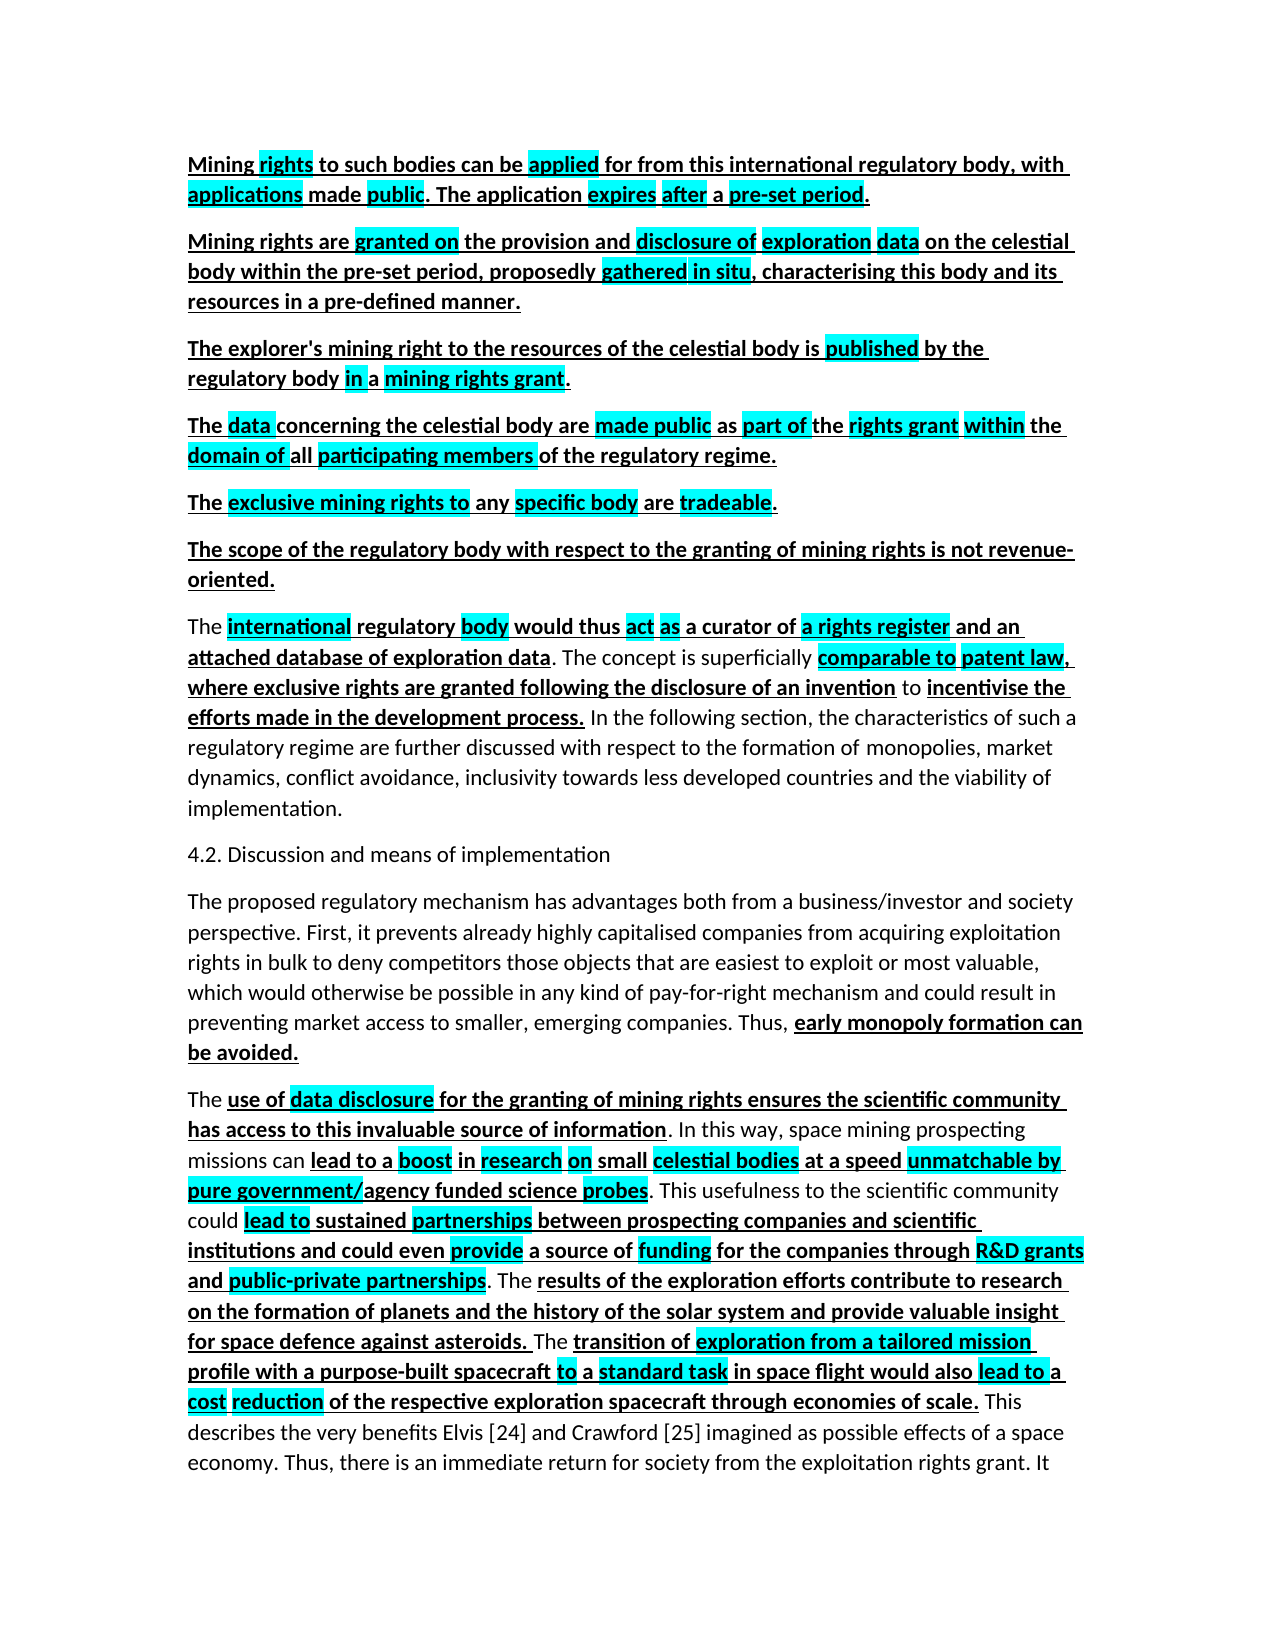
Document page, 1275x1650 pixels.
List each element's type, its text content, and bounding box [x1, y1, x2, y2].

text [187, 1085, 1087, 1476]
text Mining rights to such bodies can be applied for from this international regulatory body, with applications made public. The application expires after a pre-set period. [187, 150, 1087, 208]
text The proposed regulatory mechanism has advantages both from a business/investor and society perspective. First, it prevents already highly capitalised companies from acquiring exploitation rights in bulk to deny competitors those objects that are easiest to exploit or most valuable, which would otherwise be possible in any kind of pay-for-right mechanism and could result in preventing market access to smaller, emerging companies. Thus, early monopoly formation can be avoided. [187, 887, 1087, 1067]
text 4.2. Discussion and means of implementation [187, 841, 1087, 869]
text The explorer's mining right to the resources of the celestial body is published by the regulatory body in a mining rights grant. [187, 334, 1087, 393]
text The scope of the regulatory body with respect to the granting of mining rights is not revenue-oriented. [187, 535, 1087, 594]
text The international regulatory body would thus act as a curator of a rights register and an attached database of exploration data. The concept is superficially comparable to patent law, where exclusive rights are granted following the disclosure of an invention to incentivise the efforts made in the development process. In the following section, the characteristics of such a regulatory regime are further discussed with respect to the formation of monopolies, market dynamics, conflict avoidance, inclusivity towards less developed countries and the viability of implementation. [187, 612, 1087, 822]
text The data concerning the celestial body are made public as part of the rights grant within the domain of all participating members of the regulatory regime. [187, 411, 1087, 470]
text Mining rights are granted on the provision and disclosure of exploration data on the celestial body within the pre-set period, proposedly gathered in situ, characterising this body and its resources in a pre-defined manner. [187, 227, 1087, 316]
text The exclusive mining rights to any specific body are tradeable. [187, 488, 1087, 517]
